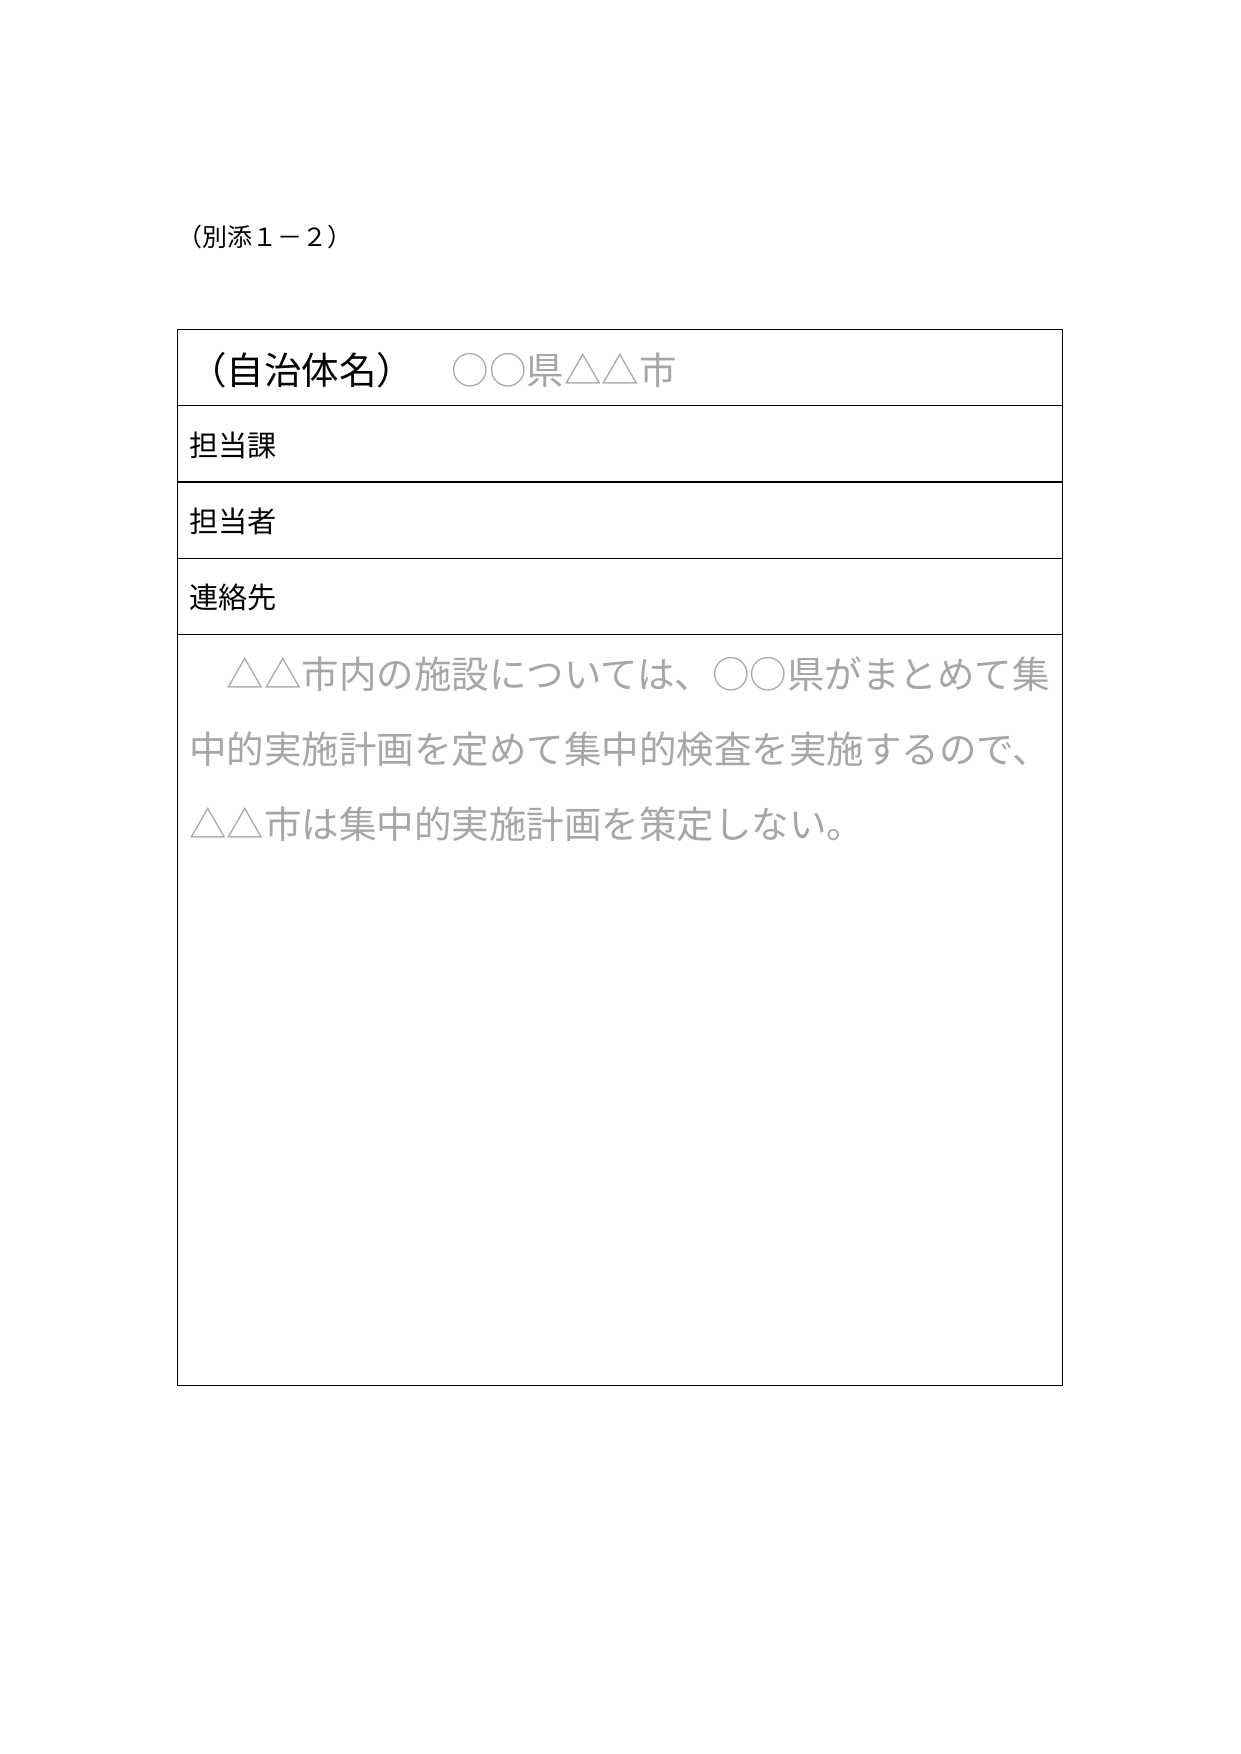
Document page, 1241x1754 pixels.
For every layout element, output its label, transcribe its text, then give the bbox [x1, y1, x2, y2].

table_cell △△市内の施設については、○○県がまとめて集中的実施計画を定めて集中的検査を実施するので、△△市は集中的実施計画を策定しない。 [178, 635, 1062, 1384]
table_cell 担当課 [178, 406, 1062, 481]
text （別添１－２） [177, 217, 1063, 254]
table_cell 連絡先 [178, 559, 1062, 633]
table_header （自治体名） ○○県△△市 [178, 330, 1062, 405]
table_cell 担当者 [178, 483, 1062, 557]
